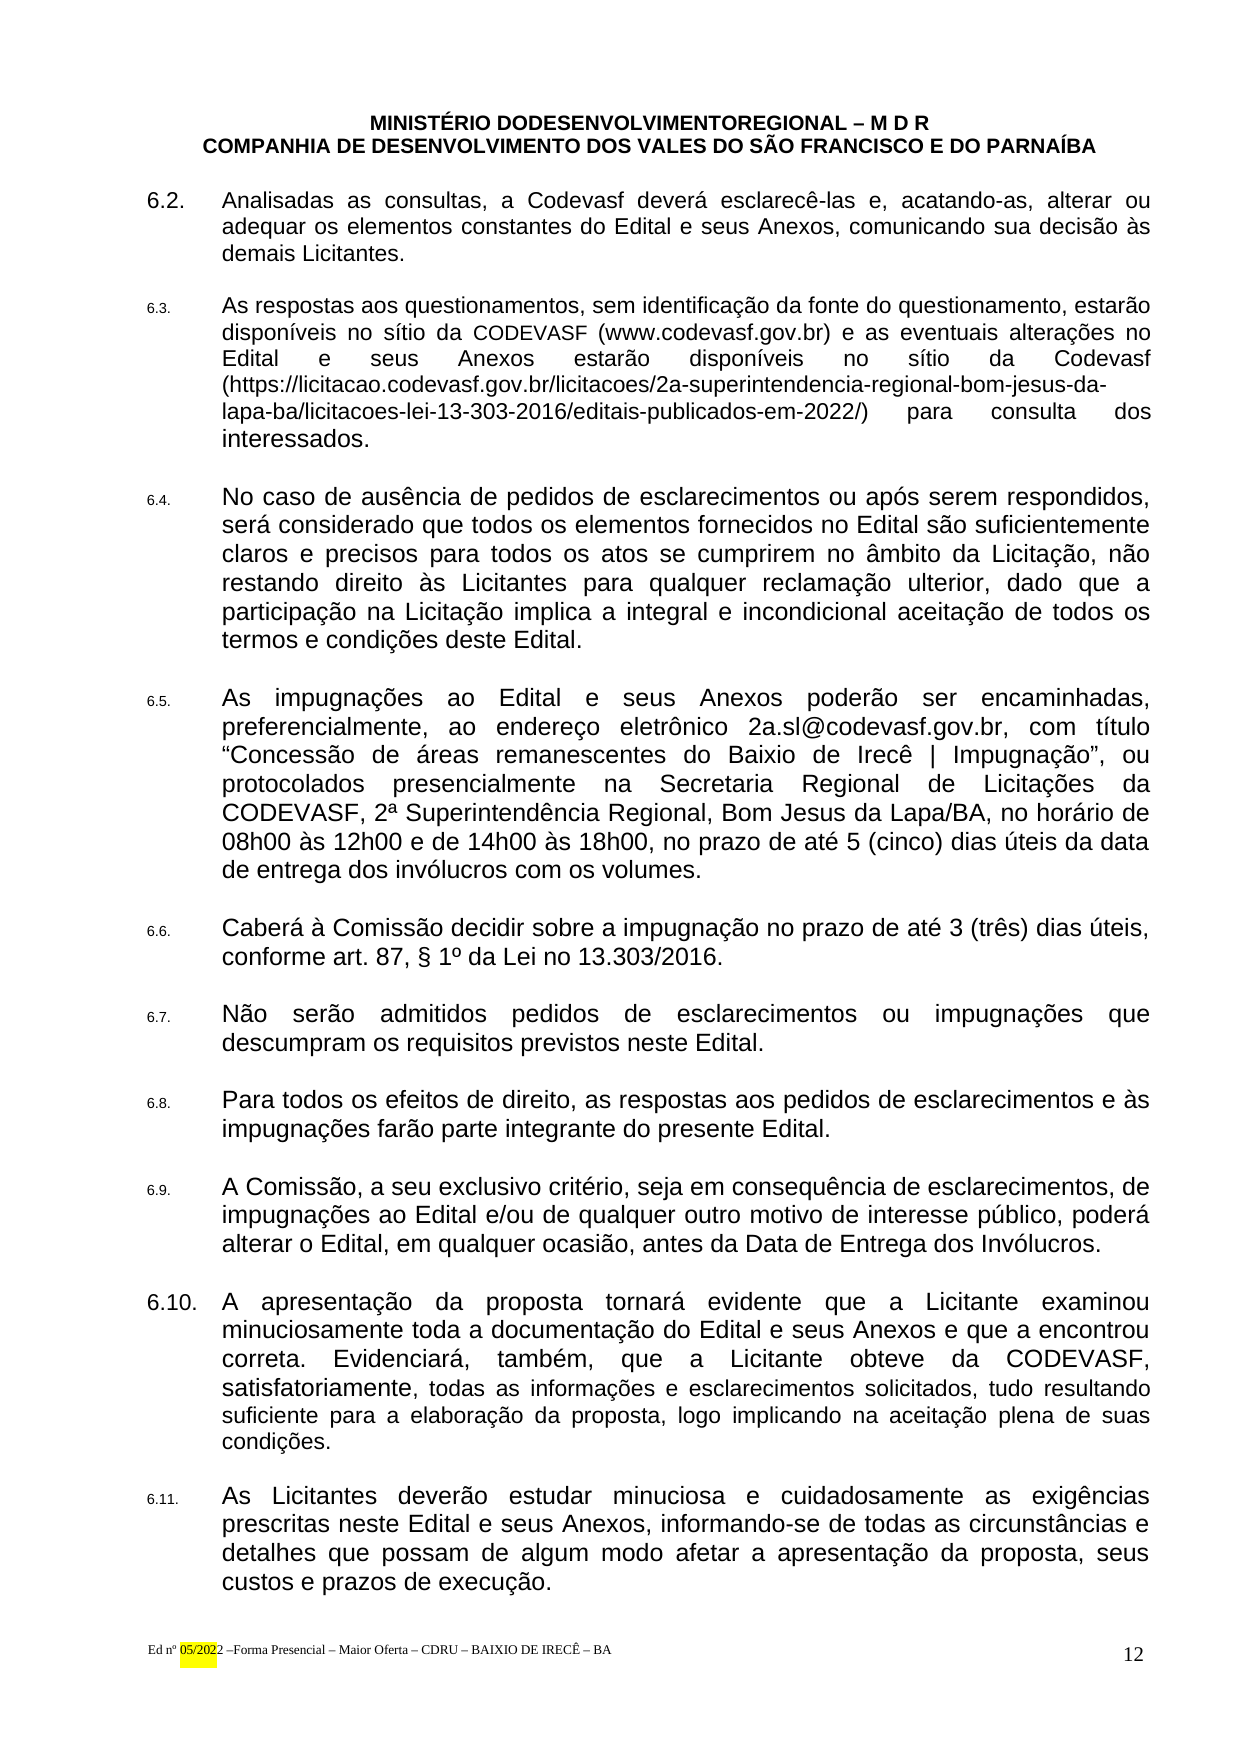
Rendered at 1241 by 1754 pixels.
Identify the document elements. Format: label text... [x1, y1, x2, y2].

list Analisadas as consultas, a Codevasf deverá esclarecê-las e, acatando-as, alterar ou adequar os elementos constantes do Edital e seus Anexos, comunicando sua decisão às demais Licitantes. [147, 187, 1152, 266]
list A Comissão, a seu exclusivo critério, seja em consequência de esclarecimentos, de impugnações ao Edital e/ou de qualquer outro motivo de interesse público, poderá alterar o Edital, em qualquer ocasião, antes da Data de Entrega dos Invólucros. [147, 1172, 1152, 1258]
list As impugnações ao Edital e seus Anexos poderão ser encaminhadas, preferencialmente, ao endereço eletrônico 2a.sl@codevasf.gov.br, com título “Concessão de áreas remanescentes do Baixio de Irecê | Impugnação”, ou protocolados presencialmente na Secretaria Regional de Licitações da CODEVASF, 2ª Superintendência Regional, Bom Jesus da Lapa/BA, no horário de 08h00 às 12h00 e de 14h00 às 18h00, no prazo de até 5 (cinco) dias úteis da data de entrega dos invólucros com os volumes. [147, 683, 1152, 884]
list No caso de ausência de pedidos de esclarecimentos ou após serem respondidos, será considerado que todos os elementos fornecidos no Edital são suficientemente claros e precisos para todos os atos se cumprirem no âmbito da Licitação, não restando direito às Licitantes para qualquer reclamação ulterior, dado que a participação na Licitação implica a integral e incondicional aceitação de todos os termos e condições deste Edital. [147, 482, 1152, 654]
list Para todos os efeitos de direito, as respostas aos pedidos de esclarecimentos e às impugnações farão parte integrante do presente Edital. [147, 1085, 1152, 1143]
list As Licitantes deverão estudar minuciosa e cuidadosamente as exigências prescritas neste Edital e seus Anexos, informando-se de todas as circunstâncias e detalhes que possam de algum modo afetar a apresentação da proposta, seus custos e prazos de execução. [147, 1481, 1152, 1596]
list Caberá à Comissão decidir sobre a impugnação no prazo de até 3 (três) dias úteis, conforme art. 87, § 1º da Lei no 13.303/2016. [147, 913, 1152, 970]
list As respostas aos questionamentos, sem identificação da fonte do questionamento, estarão disponíveis no sítio da CODEVASF (www.codevasf.gov.br) e as eventuais alterações no Edital e seus Anexos estarão disponíveis no sítio da Codevasf (https://licitacao.codevasf.gov.br/licitacoes/2a-superintendencia-regional-bom-jesus-da-lapa-ba/licitacoes-lei-13-303-2016/editais-publicados-em-2022/) para consulta dos interessados. [147, 292, 1152, 453]
list A apresentação da proposta tornará evidente que a Licitante examinou minuciosamente toda a documentação do Edital e seus Anexos e que a encontrou correta. Evidenciará, também, que a Licitante obteve da CODEVASF, satisfatoriamente, todas as informações e esclarecimentos solicitados, tudo resultando suficiente para a elaboração da proposta, logo implicando na aceitação plena de suas condições. [147, 1287, 1152, 1454]
list Não serão admitidos pedidos de esclarecimentos ou impugnações que descumpram os requisitos previstos neste Edital. [147, 999, 1152, 1057]
